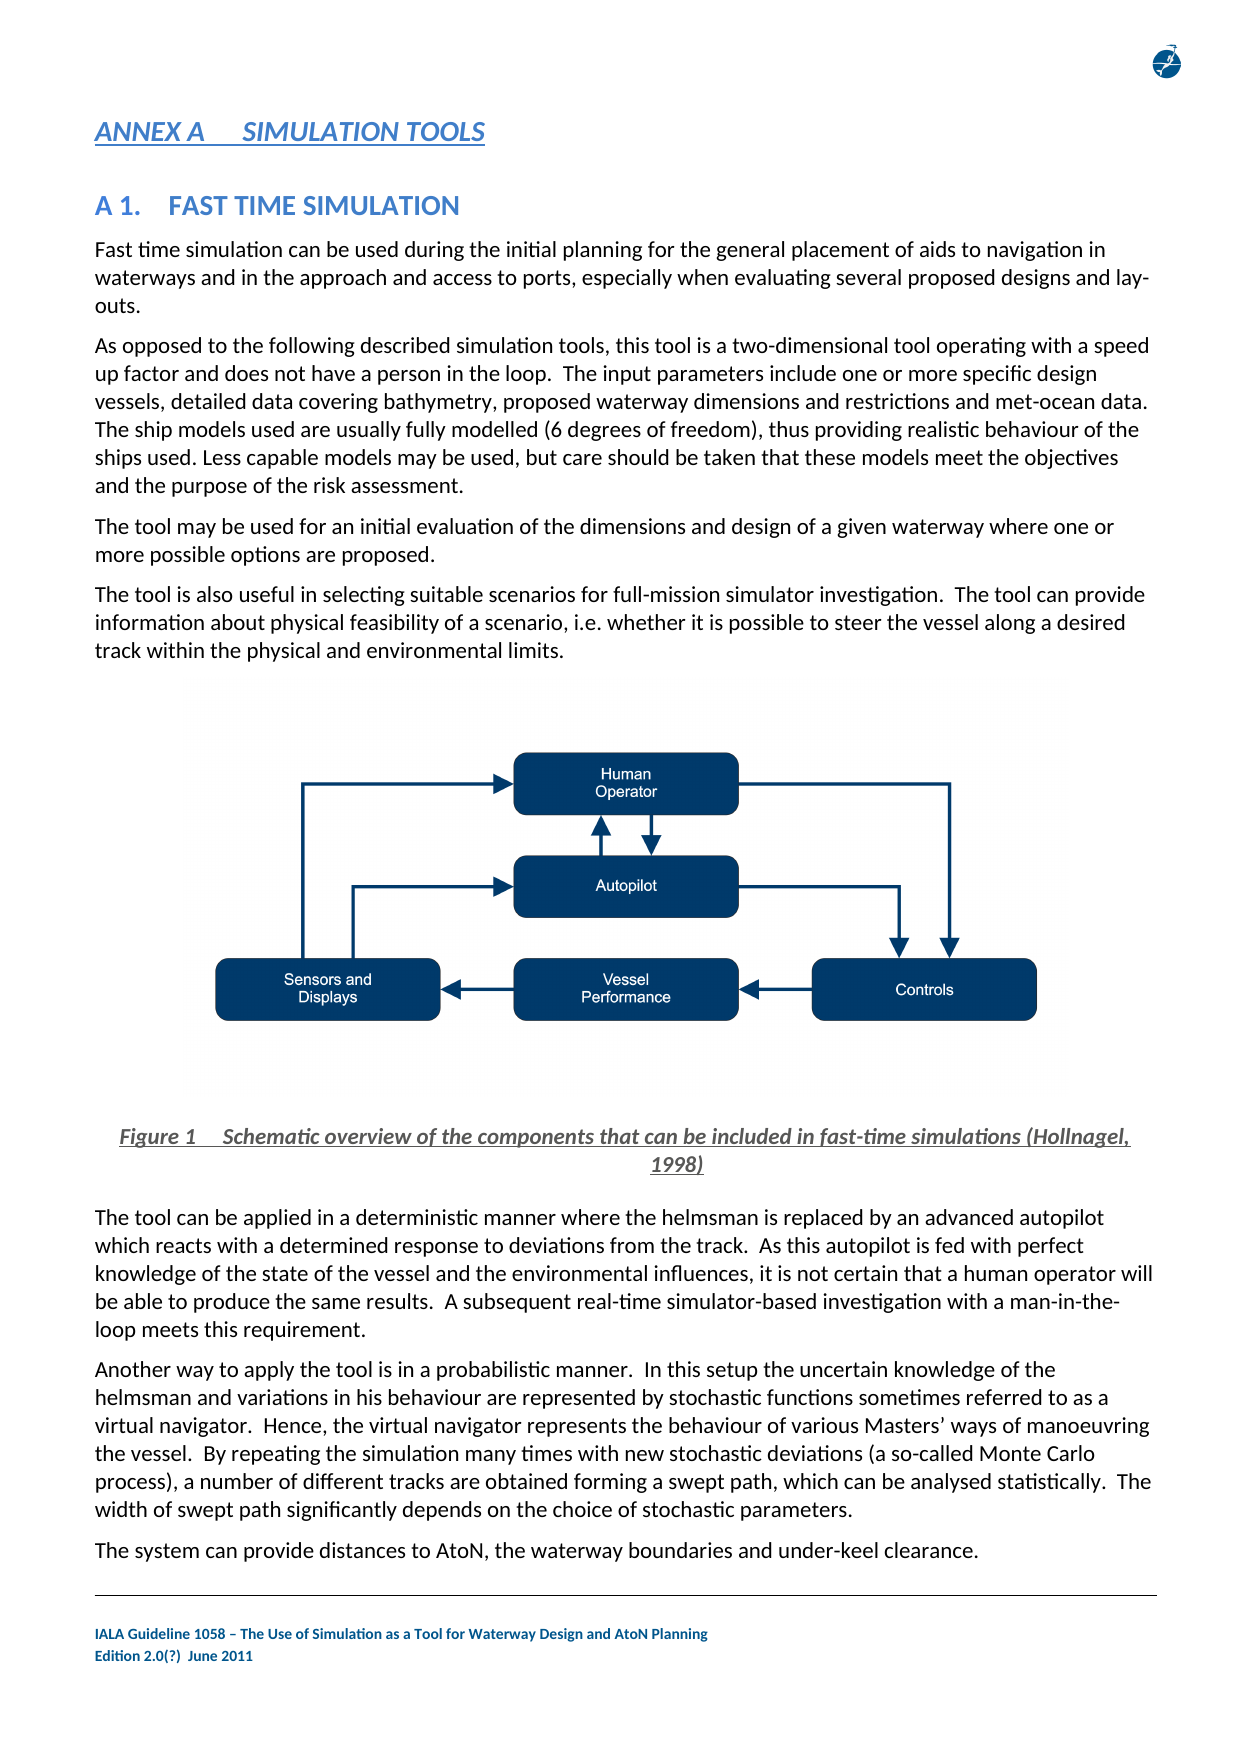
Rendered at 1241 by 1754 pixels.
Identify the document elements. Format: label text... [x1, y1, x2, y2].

text Another way to apply the tool is in a probabilistic manner. In this setup the uncertain knowledge of the helmsman and variations in his behaviour are represented by stochastic functions sometimes referred to as a virtual navigator. Hence, the virtual navigator represents the behaviour of various Masters’ ways of manoeuvring the vessel. By repeating the simulation many times with new stochastic deviations (a so-called Monte Carlo process), a number of different tracks are obtained forming a swept path, which can be analysed statistically. The width of swept path significantly depends on the choice of stochastic parameters. [94, 1355, 1157, 1523]
text As opposed to the following described simulation tools, this tool is a two-dimensional tool operating with a speed up factor and does not have a person in the loop. The input parameters include one or more specific design vessels, detailed data covering bathymetry, proposed waterway dimensions and restrictions and met-ocean data. The ship models used are usually fully modelled (6 degrees of freedom), thus providing realistic behaviour of the ships used. Less capable models may be used, but care should be taken that these models meet the objectives and the purpose of the risk assessment. [94, 331, 1157, 499]
picture [1121, 0, 1240, 113]
text SIMULATION TOOLS [94, 113, 1157, 149]
text The tool can be applied in a deterministic manner where the helmsman is replaced by an advanced autopilot which reacts with a determined response to deviations from the track. As this autopilot is fed with perfect knowledge of the state of the vessel and the environmental influences, it is not certain that a human operator will be able to produce the same results. A subsequent real-time simulator-based investigation with a man-in-the-loop meets this requirement. [94, 1203, 1157, 1343]
text The system can provide distances to AtoN, the waterway boundaries and under-keel clearance. [94, 1536, 1157, 1564]
text The tool is also useful in selecting suitable scenarios for full-mission simulator investigation. The tool can provide information about physical feasibility of a scenario, i.e. whether it is possible to steer the vessel along a desired track within the physical and environmental limits. [94, 581, 1157, 664]
picture [183, 677, 1069, 1097]
text FAST TIME SIMULATION [94, 187, 1157, 222]
text Schematic overview of the components that can be included in fast-time simulations (Hollnagel, 1998) [94, 1122, 1157, 1178]
text Fast time simulation can be used during the initial planning for the general placement of aids to navigation in waterways and in the approach and access to ports, especially when evaluating several proposed designs and lay-outs. [94, 235, 1157, 319]
text The tool may be used for an initial evaluation of the dimensions and design of a given waterway where one or more possible options are proposed. [94, 512, 1157, 568]
